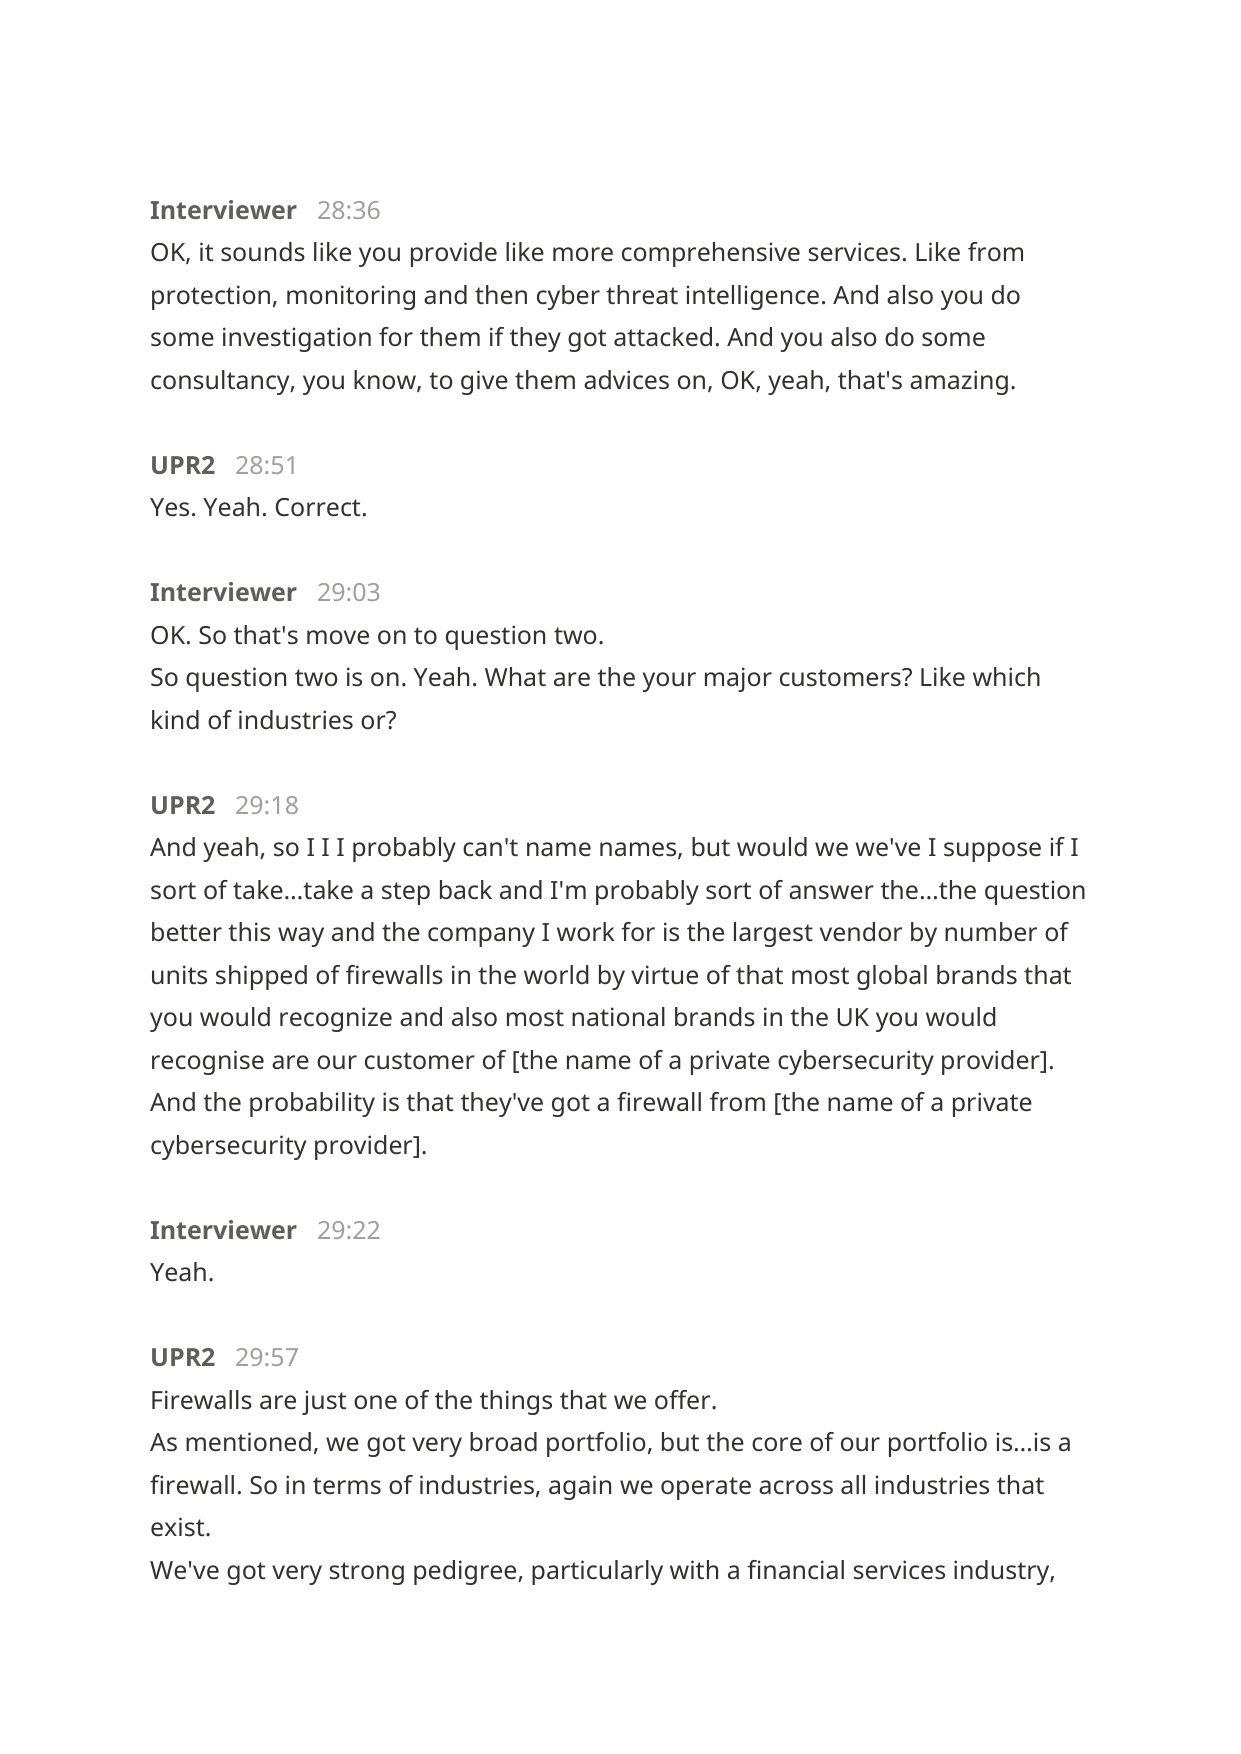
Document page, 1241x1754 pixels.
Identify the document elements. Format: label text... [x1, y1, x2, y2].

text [150, 1297, 1090, 1587]
text UPR2 29:18 And yeah, so I I I probably can't name names, but would we we've I suppose if I sort of take…take a step back and I'm probably sort of answer the…the question better this way and the company I work for is the largest vendor by number of units shipped of firewalls in the world by virtue of that most global brands that you would recognize and also most national brands in the UK you would recognise are our customer of [the name of a private cybersecurity provider]. And the probability is that they've got a firewall from [the name of a private cybersecurity provider]. [150, 745, 1090, 1162]
text Interviewer 29:22 Yeah. [150, 1170, 1090, 1289]
text Interviewer 29:03 OK. So that's move on to question two. So question two is on. Yeah. What are the your major customers? Like which kind of industries or? [150, 532, 1090, 737]
text UPR2 28:51 Yes. Yeah. Correct. [150, 405, 1090, 524]
text Interviewer 28:36 OK, it sounds like you provide like more comprehensive services. Like from protection, monitoring and then cyber threat intelligence. And also you do some investigation for them if they got attacked. And you also do some consultancy, you know, to give them advices on, OK, yeah, that's amazing. [150, 150, 1090, 397]
